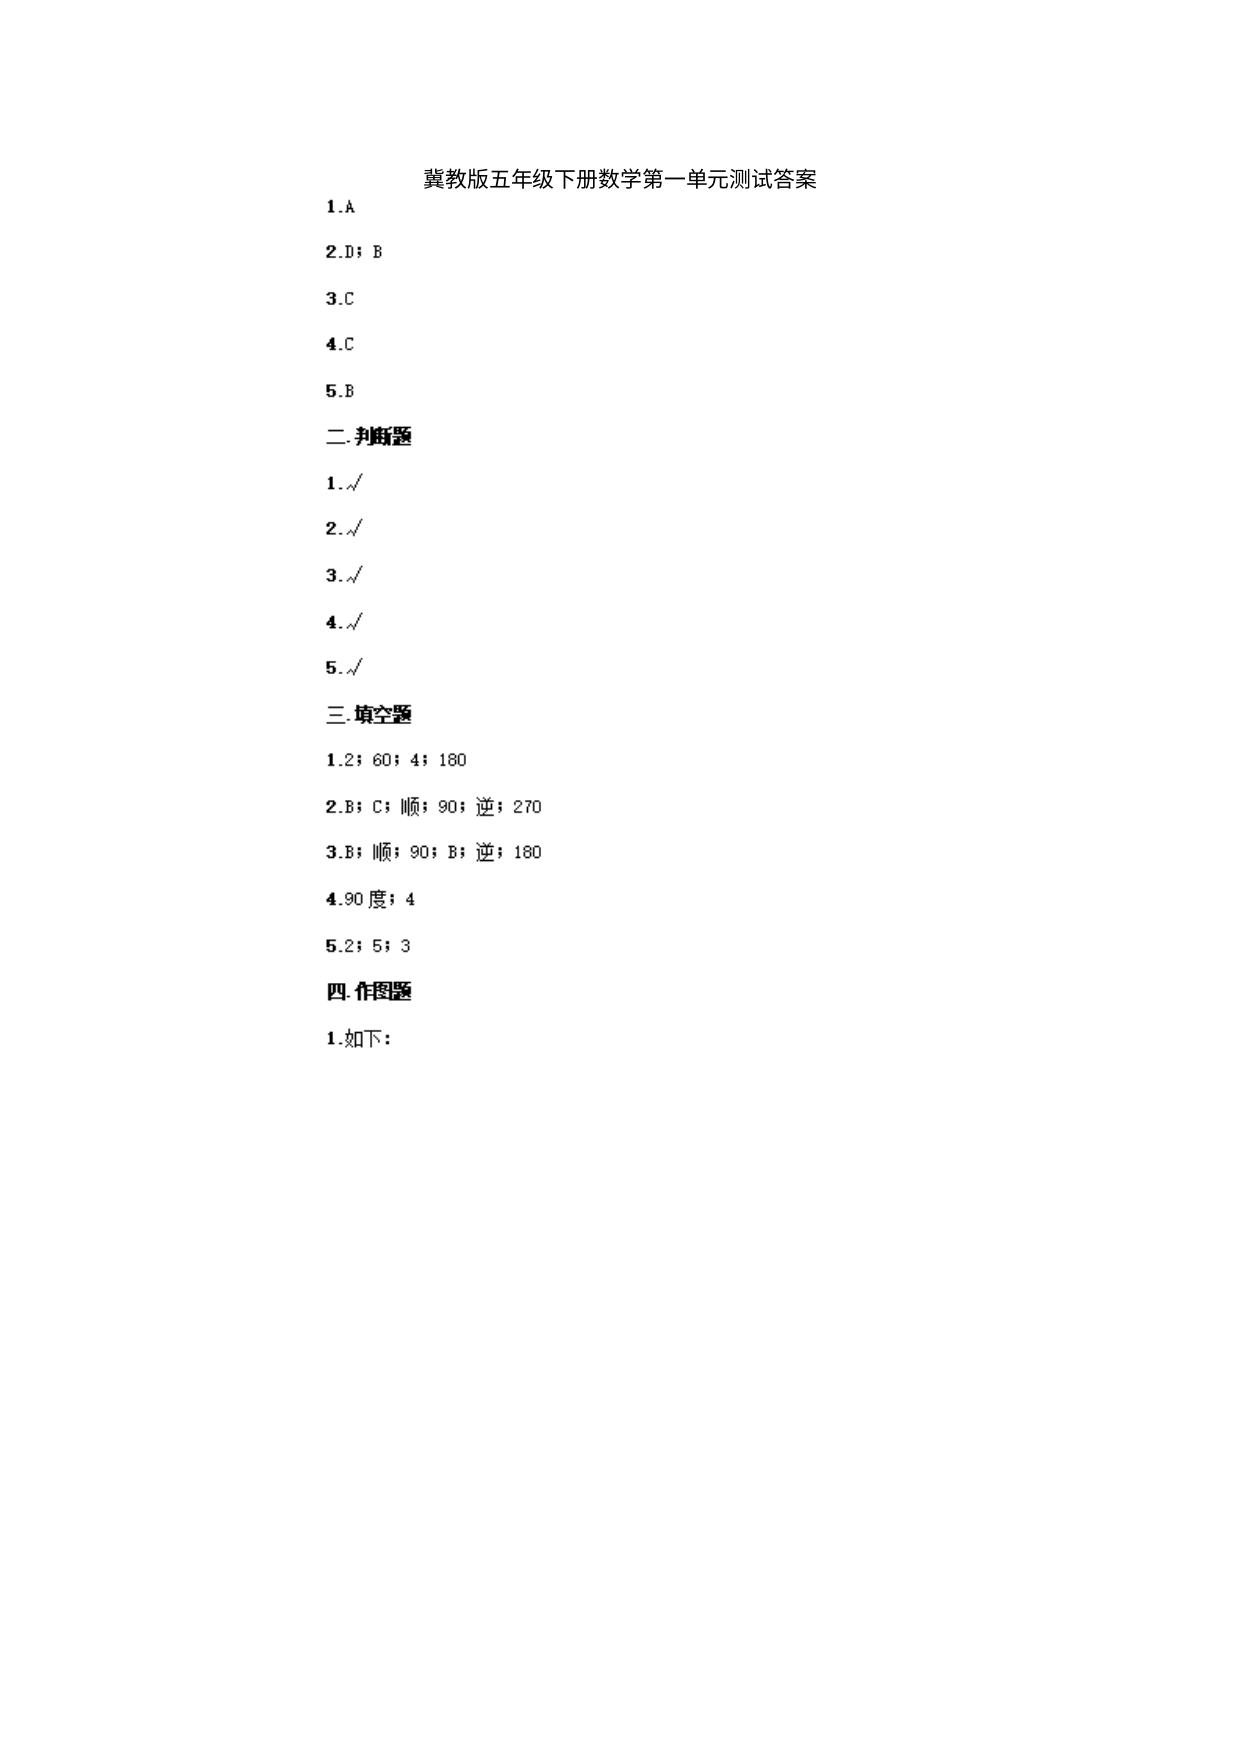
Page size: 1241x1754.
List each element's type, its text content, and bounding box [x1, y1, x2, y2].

text 冀教版五年级下册数学第一单元测试答案 [187, 162, 1053, 194]
picture [283, 194, 957, 1093]
